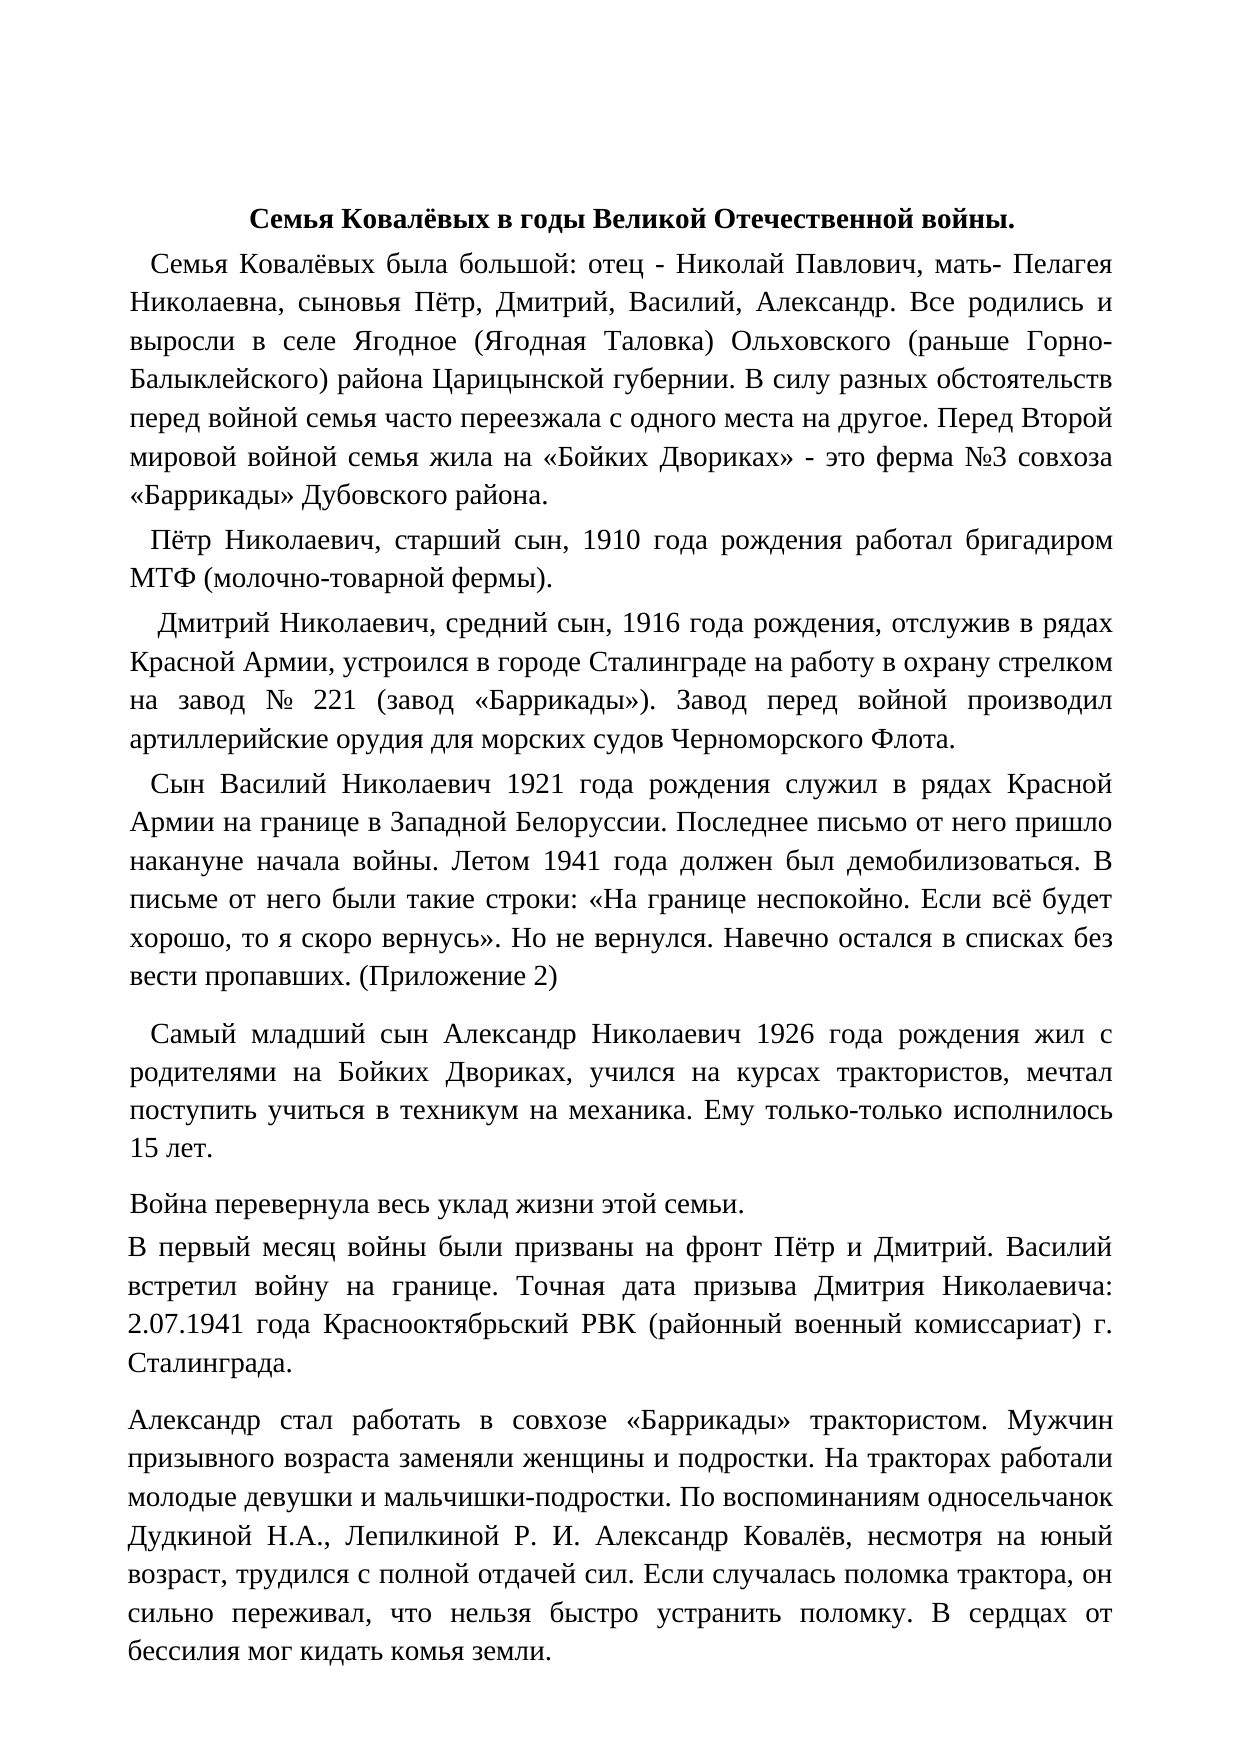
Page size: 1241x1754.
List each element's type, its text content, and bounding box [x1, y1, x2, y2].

text Пётр Николаевич, старший сын, 1910 года рождения работал бригадиром МТФ (молочно-товарной фермы). [129, 518, 1114, 596]
text Сын Василий Николаевич 1921 года рождения служил в рядах Красной Армии на границе в Западной Белоруссии. Последнее письмо от него пришло накануне начала войны. Летом 1941 года должен был демобилизоваться. В письме от него были такие строки: «На границе неспокойно. Если всё будет хорошо, то я скоро вернусь». Но не вернулся. Навечно остался в списках без вести пропавших. (Приложение 2) [129, 762, 1114, 993]
text Дмитрий Николаевич, средний сын, 1916 года рождения, отслужив в рядах Красной Армии, устроился в городе Сталинграде на работу в охрану стрелком на завод № 221 (завод «Баррикады»). Завод перед войной производил артиллерийские орудия для морских судов Черноморского Флота. [129, 602, 1114, 756]
text Семья Ковалёвых была большой: отец - Николай Павлович, мать- Пелагея Николаевна, сыновья Пётр, Дмитрий, Василий, Александр. Все родились и выросли в селе Ягодное (Ягодная Таловка) Ольховского (раньше Горно- Балыклейского) района Царицынской губернии. В силу разных обстоятельств перед войной семья часто переезжала с одного места на другое. Перед Второй мировой войной семья жила на «Бойких Двориках» - это ферма №3 совхоза «Баррикады» Дубовского района. [129, 242, 1114, 512]
text Самый младший сын Александр Николаевич 1926 года рождения жил с родителями на Бойких Двориках, учился на курсах трактористов, мечтал поступить учиться в техникум на механика. Ему только-только исполнилось 15 лет. [129, 1013, 1114, 1165]
text Александр стал работать в совхозе «Баррикады» трактористом. Мужчин призывного возраста заменяли женщины и подростки. На тракторах работали молодые девушки и мальчишки-подростки. По воспоминаниям односельчанок Дудкиной Н.А., Лепилкиной Р. И. Александр Ковалёв, несмотря на юный возраст, трудился с полной отдачей сил. Если случалась поломка трактора, он сильно переживал, что нельзя быстро устранить поломку. В сердцах от бессилия мог кидать комья земли. [127, 1398, 1114, 1668]
text В первый месяц войны были призваны на фронт Пётр и Дмитрий. Василий встретил войну на границе. Точная дата призыва Дмитрия Николаевича: 2.07.1941 года Краснооктябрьский РВК (районный военный комиссариат) г. Сталинграда. [127, 1226, 1114, 1380]
text Война перевернула весь уклад жизни этой семьи. [129, 1167, 1116, 1226]
text Семья Ковалёвых в годы Великой Отечественной войны. [129, 198, 1114, 236]
